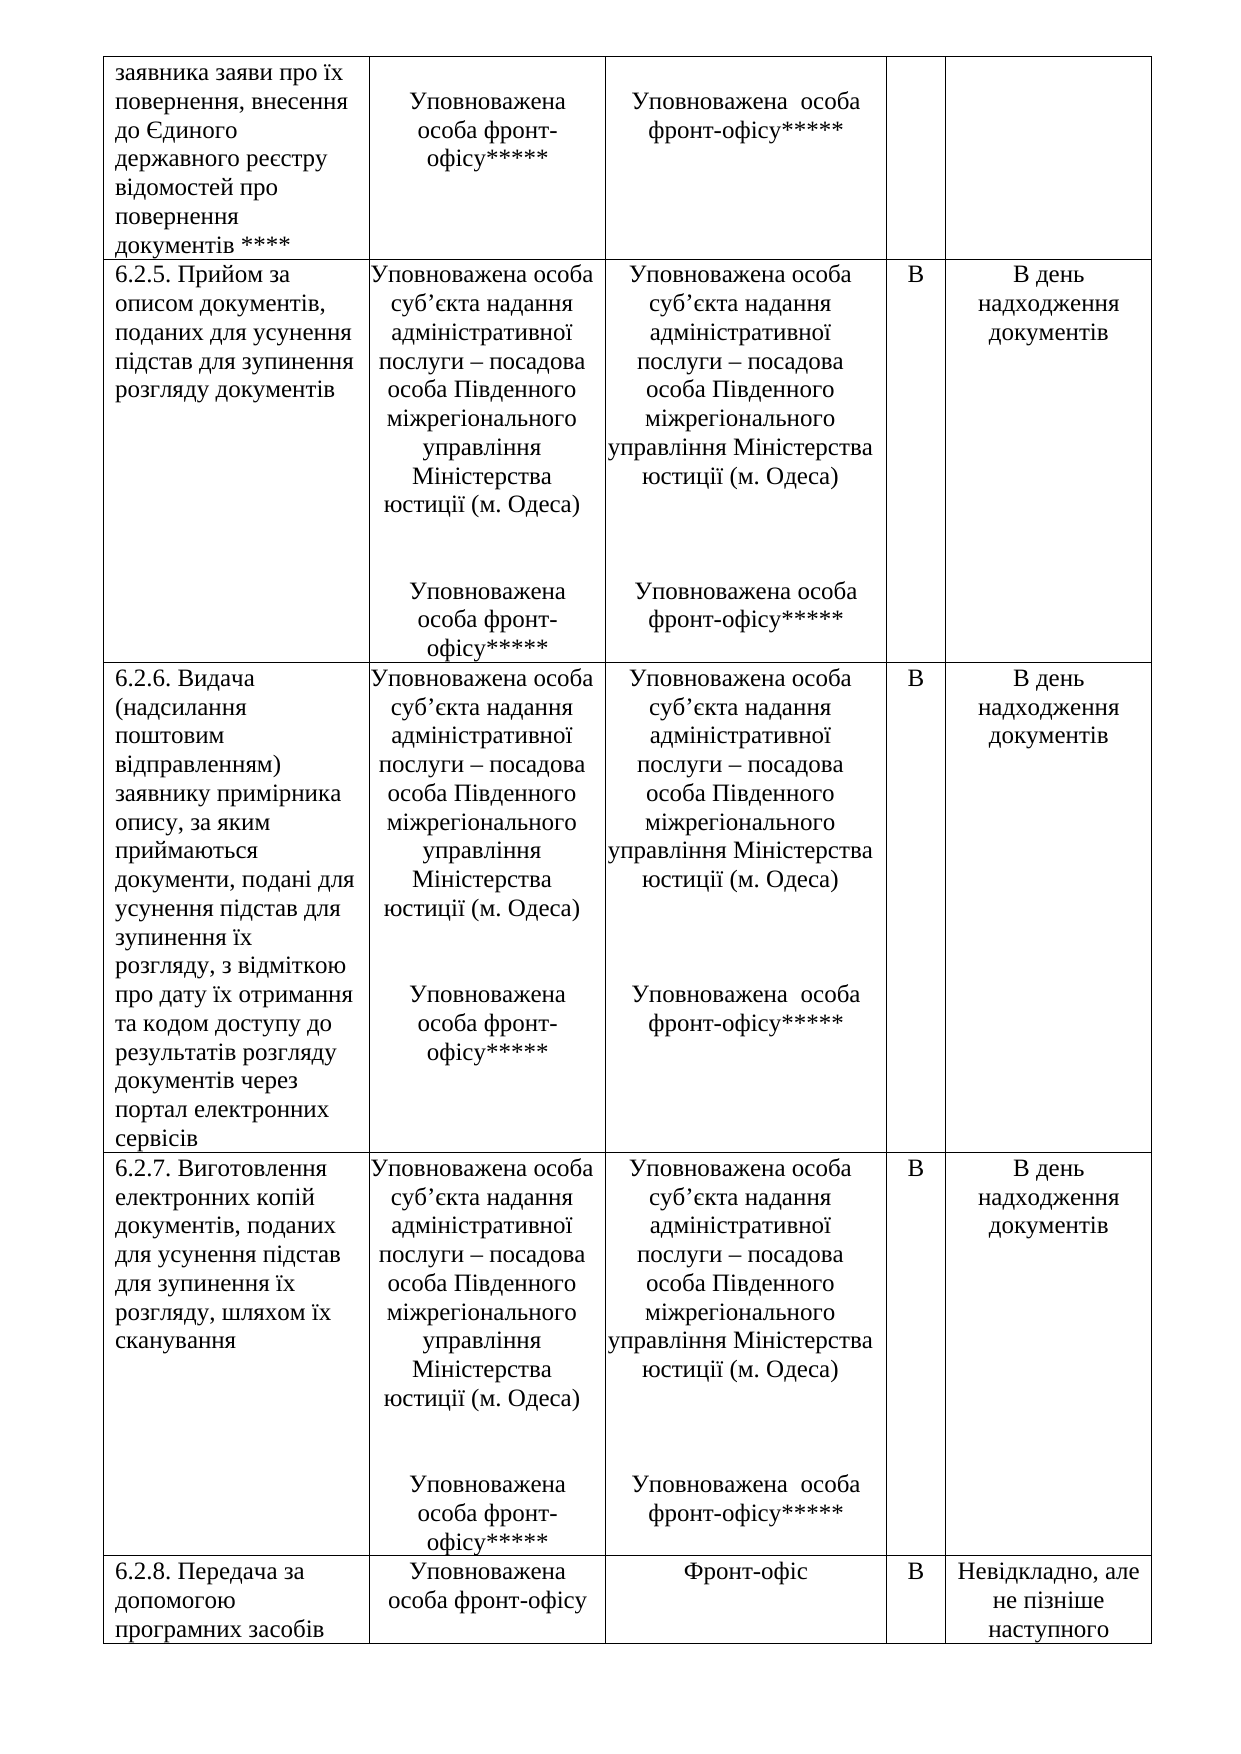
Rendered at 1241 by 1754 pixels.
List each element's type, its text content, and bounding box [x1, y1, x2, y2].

table_cell 6.2.5. Прийом за описом документів, поданих для усунення підстав для зупинення розгляду документів [104, 260, 369, 662]
table_cell 6.2.7. Виготовлення електронних копій документів, поданих для усунення підстав для зупинення їх розгляду, шляхом їх сканування [104, 1153, 369, 1555]
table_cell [606, 57, 886, 258]
table_cell В день надходження документів [946, 663, 1151, 1152]
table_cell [104, 1556, 369, 1643]
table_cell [946, 57, 1151, 258]
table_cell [370, 1556, 605, 1643]
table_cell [370, 57, 605, 258]
table_cell Фронт-офіс [606, 1556, 886, 1643]
table_cell В [887, 260, 945, 662]
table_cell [104, 57, 369, 258]
table_cell В [887, 1153, 945, 1555]
table_cell В [887, 663, 945, 1152]
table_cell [946, 1556, 1151, 1643]
table_cell В день надходження документів [946, 1153, 1151, 1555]
table_cell В [887, 1556, 945, 1643]
table_cell 6.2.6. Видача (надсилання поштовим відправленням) заявнику примірника опису, за яким приймаються документи, подані для усунення підстав для зупинення їх розгляду, з відміткою про дату їх отримання та кодом доступу до результатів розгляду документів через портал електронних сервісів [104, 663, 369, 1152]
table_cell В день надходження документів [946, 260, 1151, 662]
table_cell В [887, 57, 945, 258]
